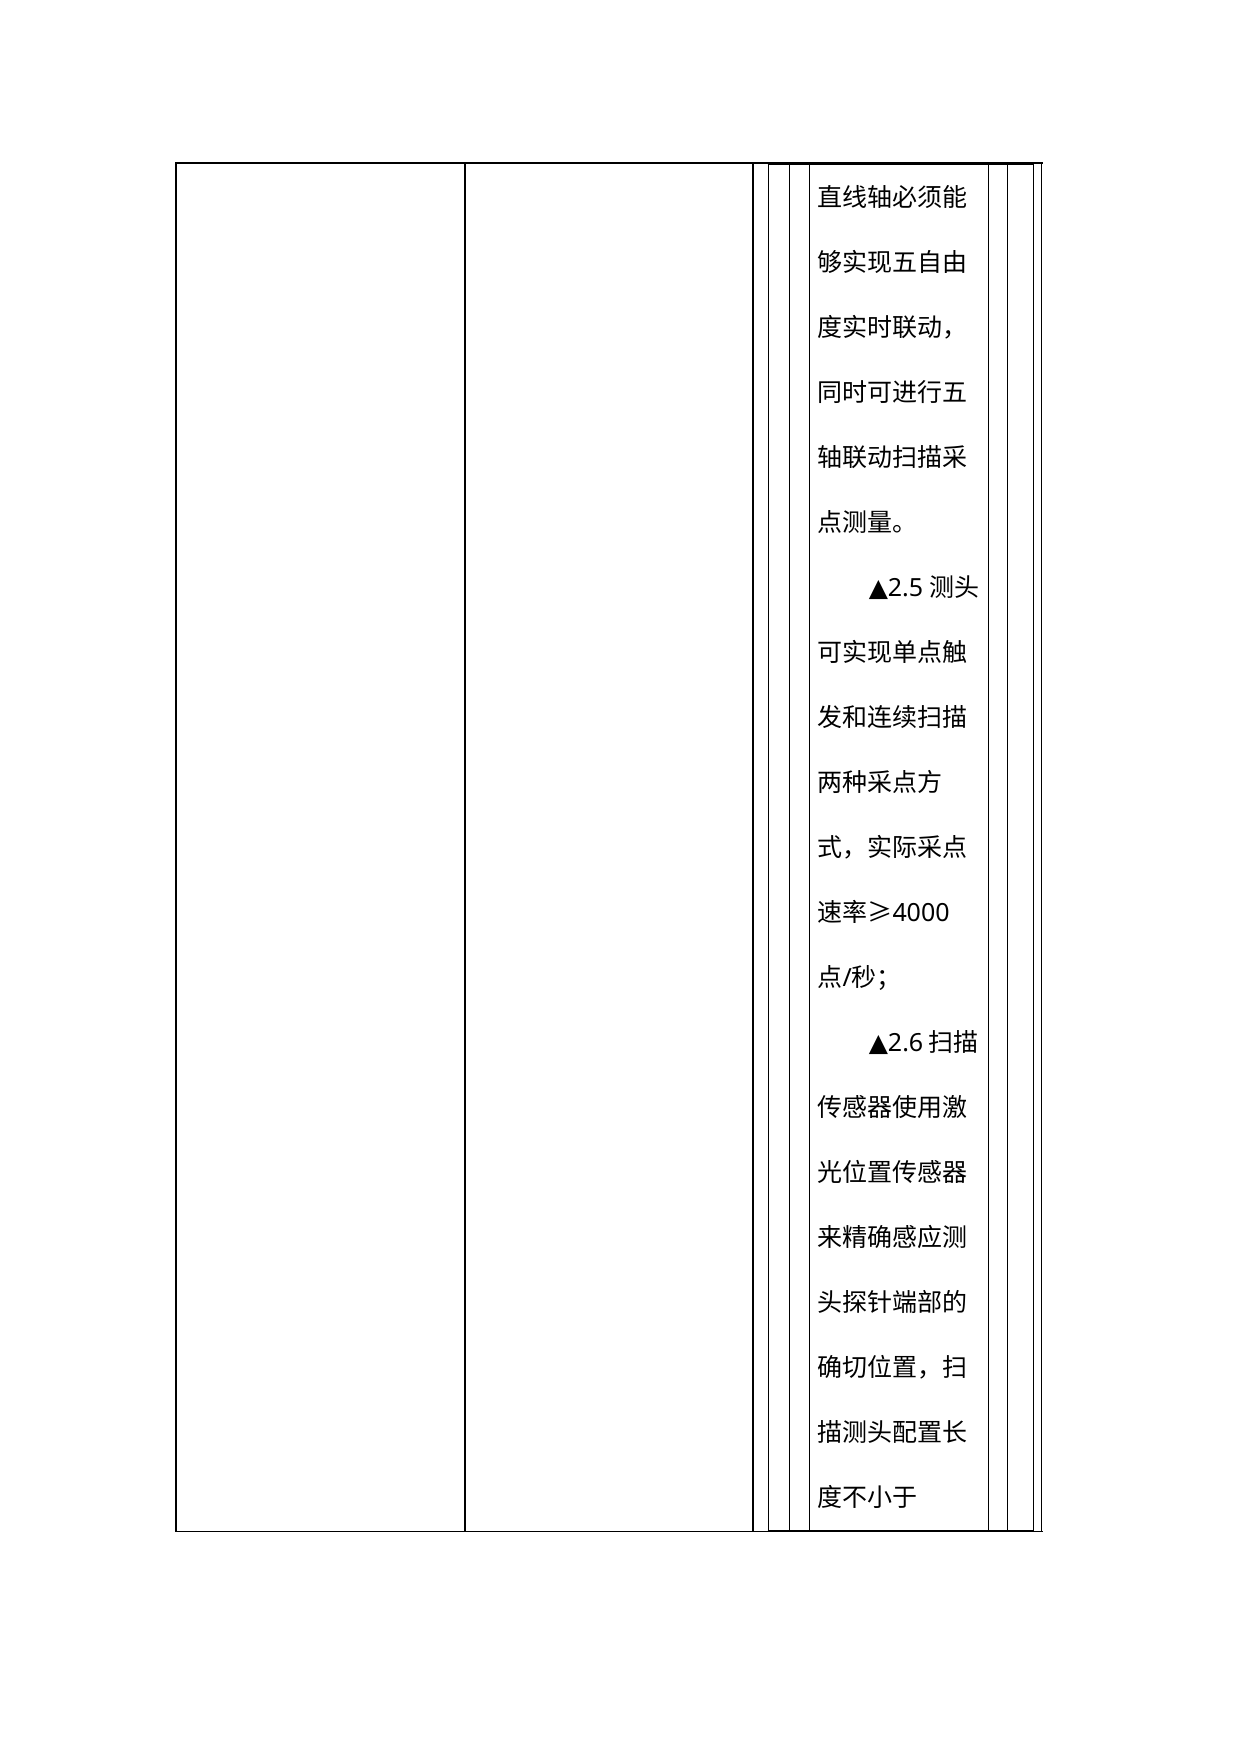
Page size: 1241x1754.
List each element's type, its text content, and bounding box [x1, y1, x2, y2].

table_cell [1034, 164, 1041, 1531]
table_cell [754, 164, 768, 1531]
table_cell [466, 164, 752, 1531]
table_cell 1 [177, 164, 464, 1531]
